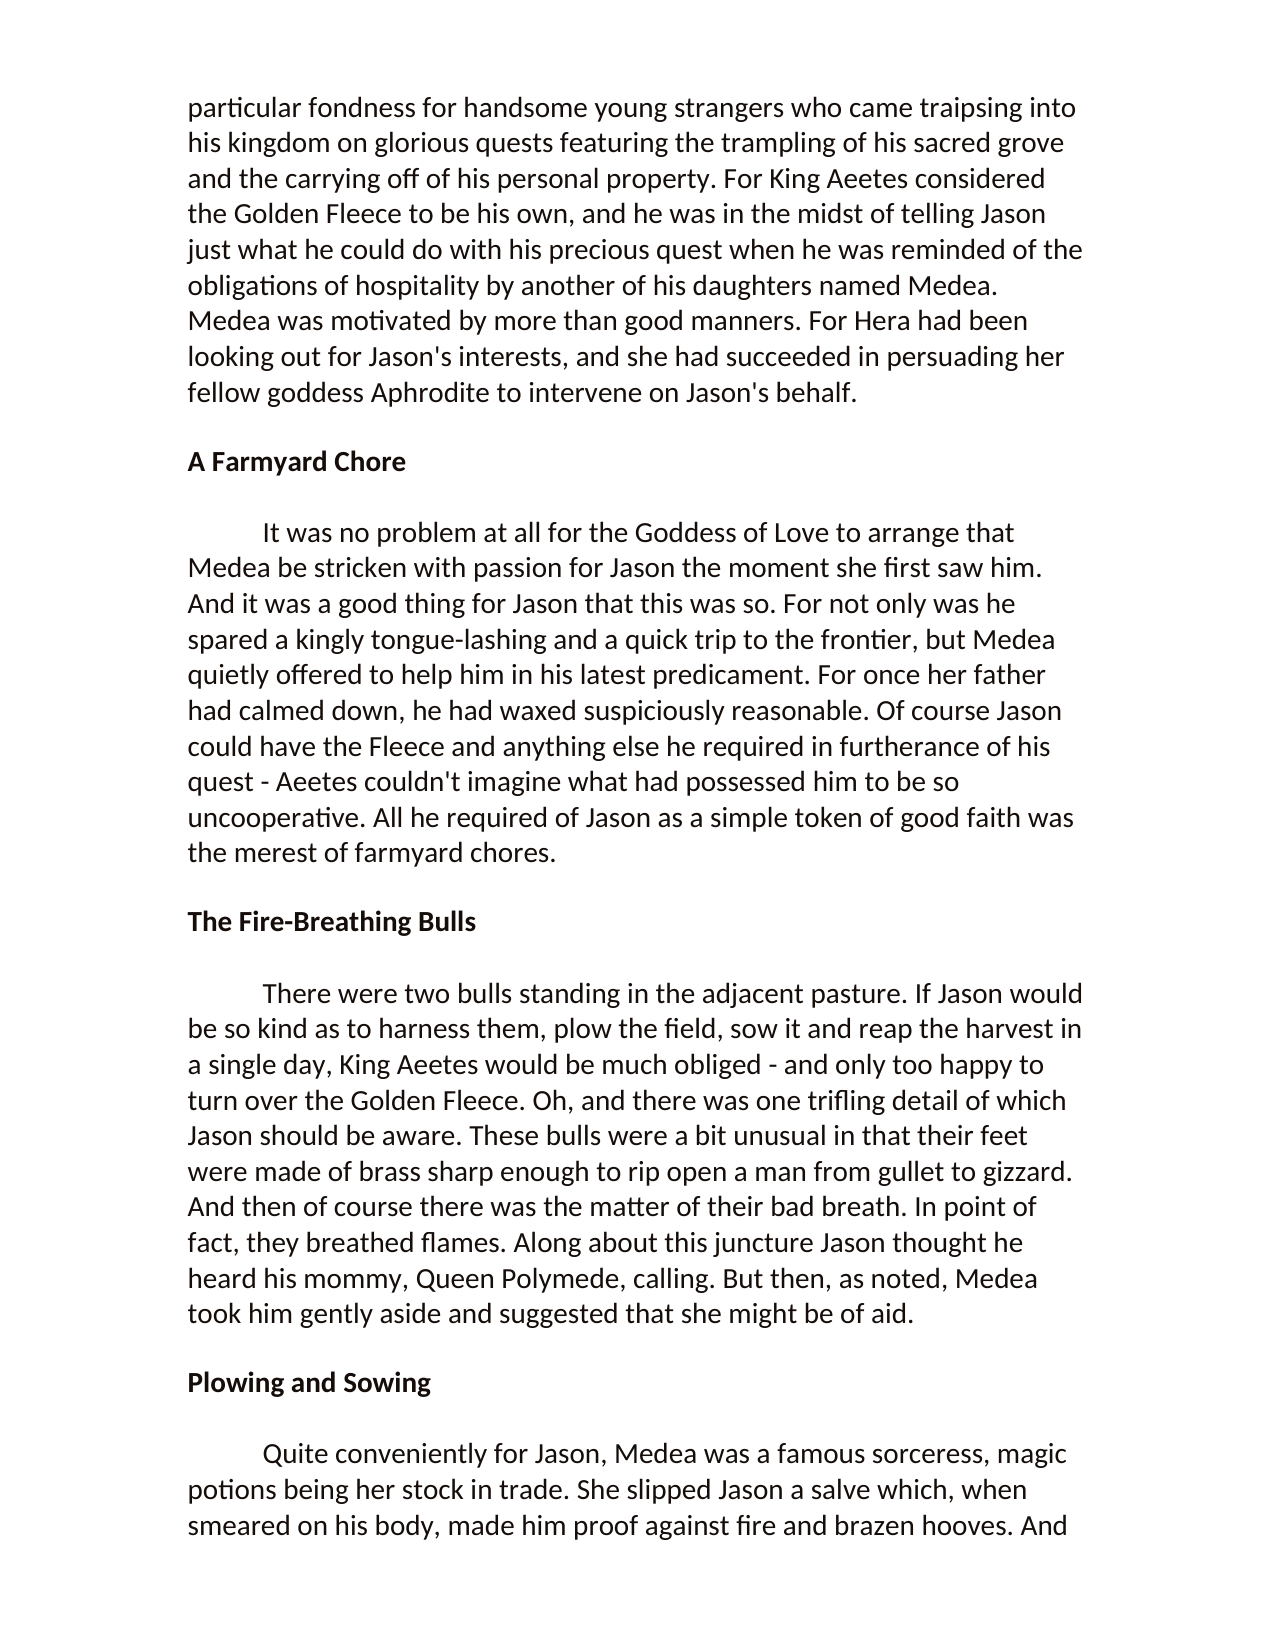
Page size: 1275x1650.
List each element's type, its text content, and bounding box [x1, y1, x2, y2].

text The Fire-Breathing Bulls [187, 903, 1087, 939]
text Plowing and Sowing [187, 1364, 1087, 1400]
text A Farmyard Chore [187, 443, 1087, 478]
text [187, 1436, 1087, 1542]
text There were two bulls standing in the adjacent pasture. If Jason would be so kind as to harness them, plow the field, sow it and reap the harvest in a single day, King Aeetes would be much obliged - and only too happy to turn over the Golden Fleece. Oh, and there was one trifling detail of which Jason should be aware. These bulls were a bit unusual in that their feet were made of brass sharp enough to rip open a man from gullet to gizzard. And then of course there was the matter of their bad breath. In point of fact, they breathed flames. Along about this juncture Jason thought he heard his mommy, Queen Polymede, calling. But then, as noted, Medea took him gently aside and suggested that she might be of aid. [187, 975, 1087, 1331]
text It was no problem at all for the Goddess of Love to arrange that Medea be stricken with passion for Jason the moment she first saw him. And it was a good thing for Jason that this was so. For not only was he spared a kingly tongue-lashing and a quick trip to the frontier, but Medea quietly offered to help him in his latest predicament. For once her father had calmed down, he had waxed suspiciously reasonable. Of course Jason could have the Fleece and anything else he required in furtherance of his quest - Aeetes couldn't imagine what had possessed him to be so uncooperative. All he required of Jason as a simple token of good faith was the merest of farmyard chores. [187, 514, 1087, 870]
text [187, 89, 1087, 409]
